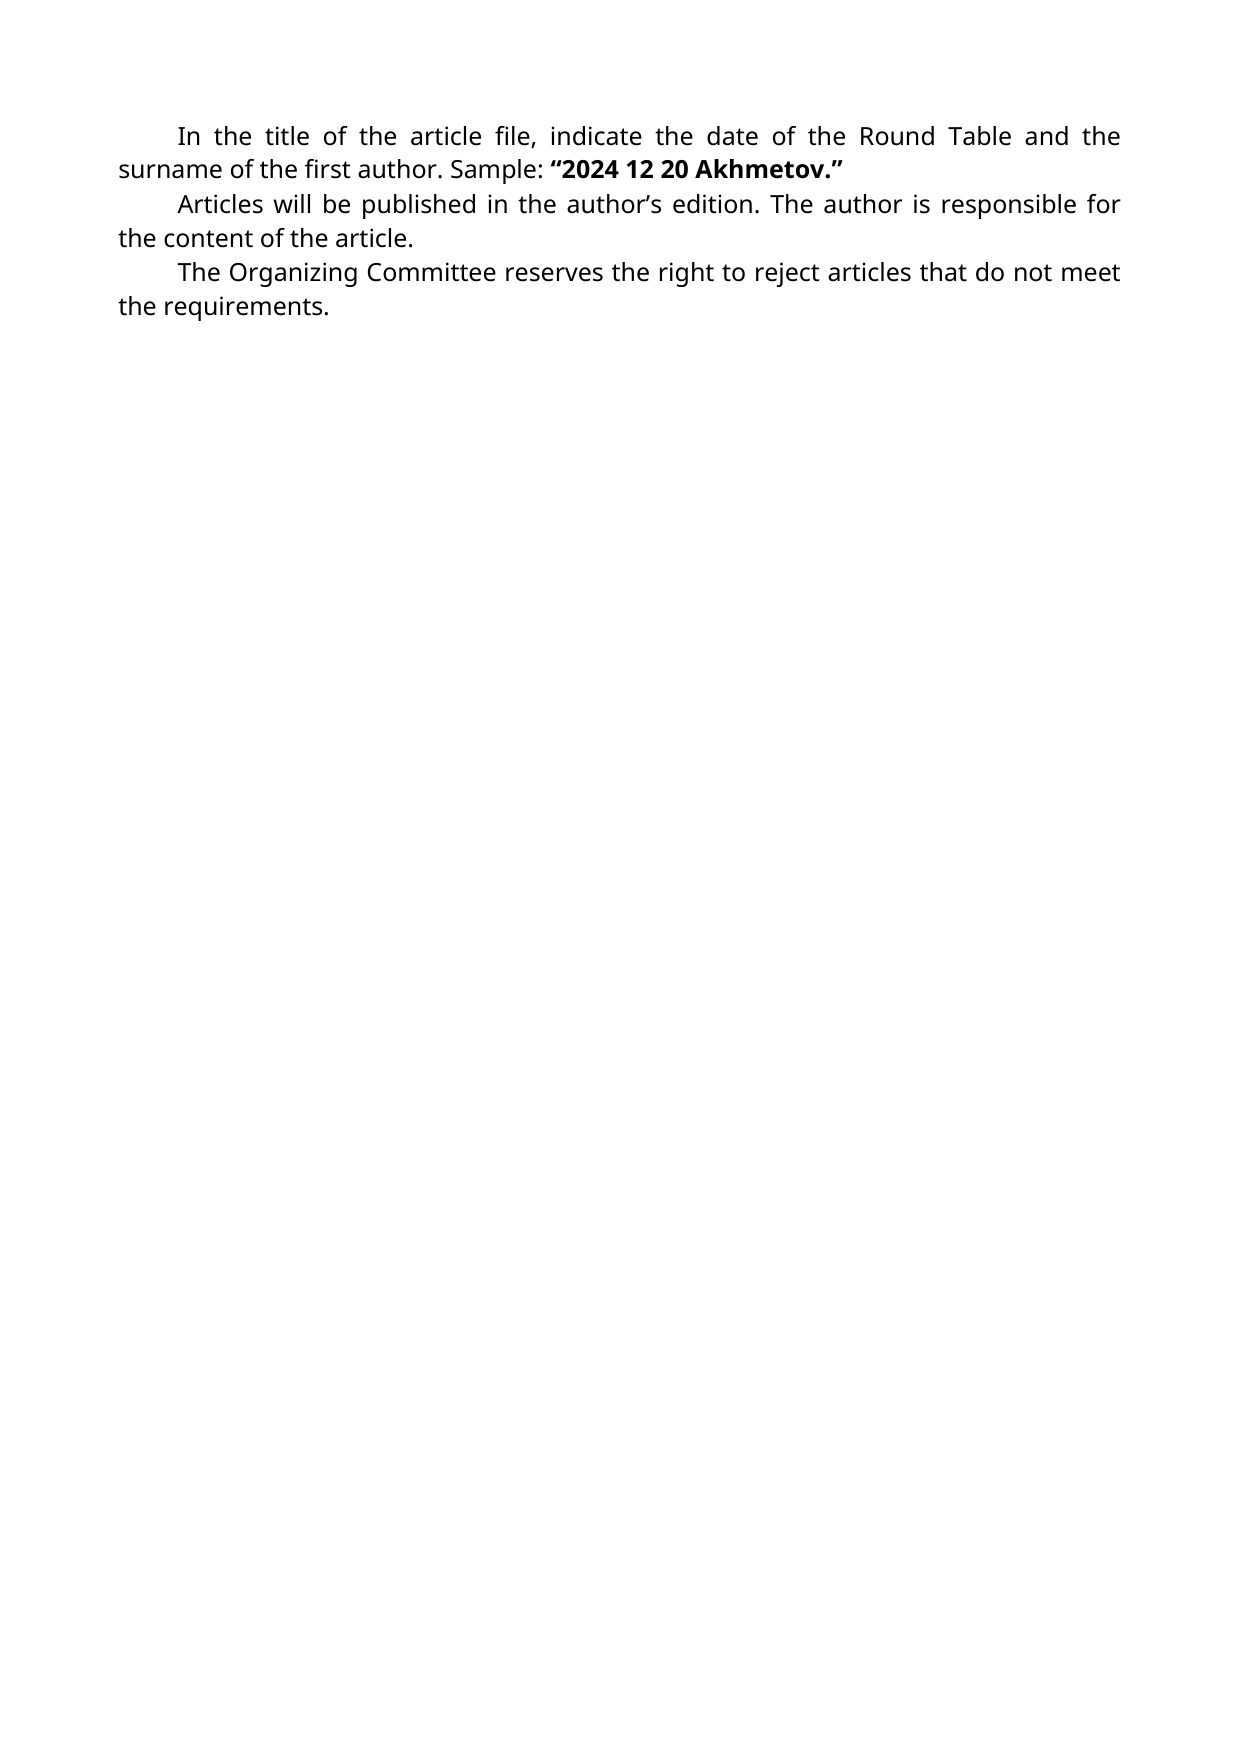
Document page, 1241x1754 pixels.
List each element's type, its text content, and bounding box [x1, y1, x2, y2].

text In the title of the article file, indicate the date of the Round Table and the surname of the first author. Sample: “2024 12 20 Akhmetov.” [118, 118, 1122, 186]
text The Organizing Committee reserves the right to reject articles that do not meet the requirements. [118, 254, 1122, 322]
text Articles will be published in the author’s edition. The author is responsible for the content of the article. [118, 186, 1122, 254]
